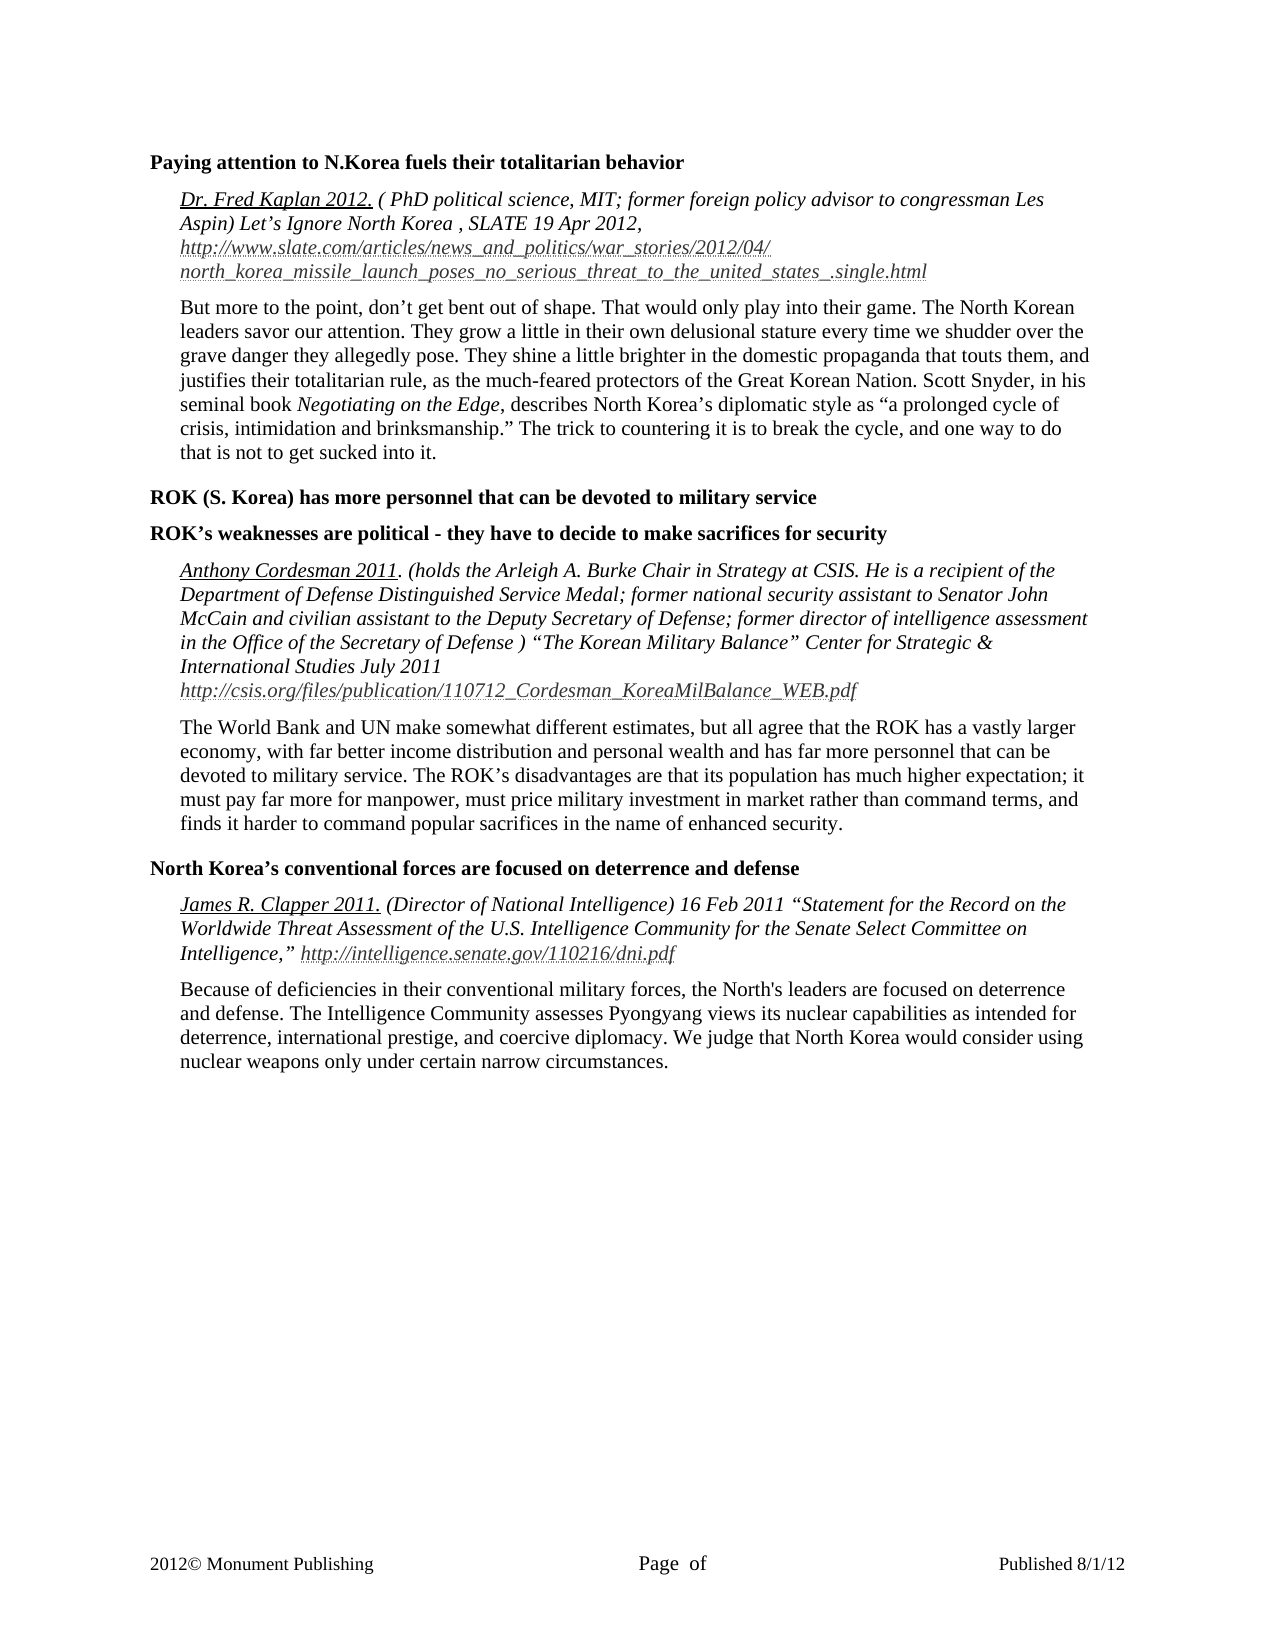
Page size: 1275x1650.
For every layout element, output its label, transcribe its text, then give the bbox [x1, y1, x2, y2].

text North Korea’s conventional forces are focused on deterrence and defense [150, 856, 1125, 880]
text The World Bank and UN make somewhat different estimates, but all agree that the ROK has a vastly larger economy, with far better income distribution and personal wealth and has far more personnel that can be devoted to military service. The ROK’s disadvantages are that its population has much higher expectation; it must pay far more for manpower, must price military investment in market rather than command terms, and finds it harder to command popular sacrifices in the name of enhanced security. [180, 714, 1095, 835]
text Anthony Cordesman 2011. (holds the Arleigh A. Burke Chair in Strategy at CSIS. He is a recipient of the Department of Defense Distinguished Service Medal; former national security assistant to Senator John McCain and civilian assistant to the Deputy Secretary of Defense; former director of intelligence assessment in the Office of the Secretary of Defense ) “The Korean Military Balance” Center for Strategic & International Studies July 2011 http://csis.org/files/publication/110712_Cordesman_KoreaMilBalance_WEB.pdf [180, 558, 1095, 702]
text James R. Clapper 2011. (Director of National Intelligence) 16 Feb 2011 “Statement for the Record on the Worldwide Threat Assessment of the U.S. Intelligence Community for the Senate Select Committee on Intelligence,” http://intelligence.senate.gov/110216/dni.pdf [180, 892, 1095, 964]
text Dr. Fred Kaplan 2012. ( PhD political science, MIT; former foreign policy advisor to congressman Les Aspin) Let’s Ignore North Korea , SLATE 19 Apr 2012, http://www.slate.com/articles/news_and_politics/war_stories/2012/04/north_korea_missile_launch_poses_no_serious_threat_to_the_united_states_.single.html [180, 187, 1095, 283]
text Because of deficiencies in their conventional military forces, the North's leaders are focused on deterrence and defense. The Intelligence Community assesses Pyongyang views its nuclear capabilities as intended for deterrence, international prestige, and coercive diplomacy. We judge that North Korea would consider using nuclear weapons only under certain narrow circumstances. [180, 977, 1095, 1073]
text ROK’s weaknesses are political - they have to decide to make sacrifices for security [150, 521, 1125, 545]
text ROK (S. Korea) has more personnel that can be devoted to military service [150, 484, 1125, 509]
text Paying attention to N.Korea fuels their totalitarian behavior [150, 150, 1125, 174]
text But more to the point, don’t get bent out of shape. That would only play into their game. The North Korean leaders savor our attention. They grow a little in their own delusional stature every time we shudder over the grave danger they allegedly pose. They shine a little brighter in the domestic propaganda that touts them, and justifies their totalitarian rule, as the much-feared protectors of the Great Korean Nation. Scott Snyder, in his seminal book Negotiating on the Edge, describes North Korea’s diplomatic style as “a prolonged cycle of crisis, intimidation and brinksmanship.” The trick to countering it is to break the cycle, and one way to do that is not to get sucked into it. [180, 295, 1095, 464]
